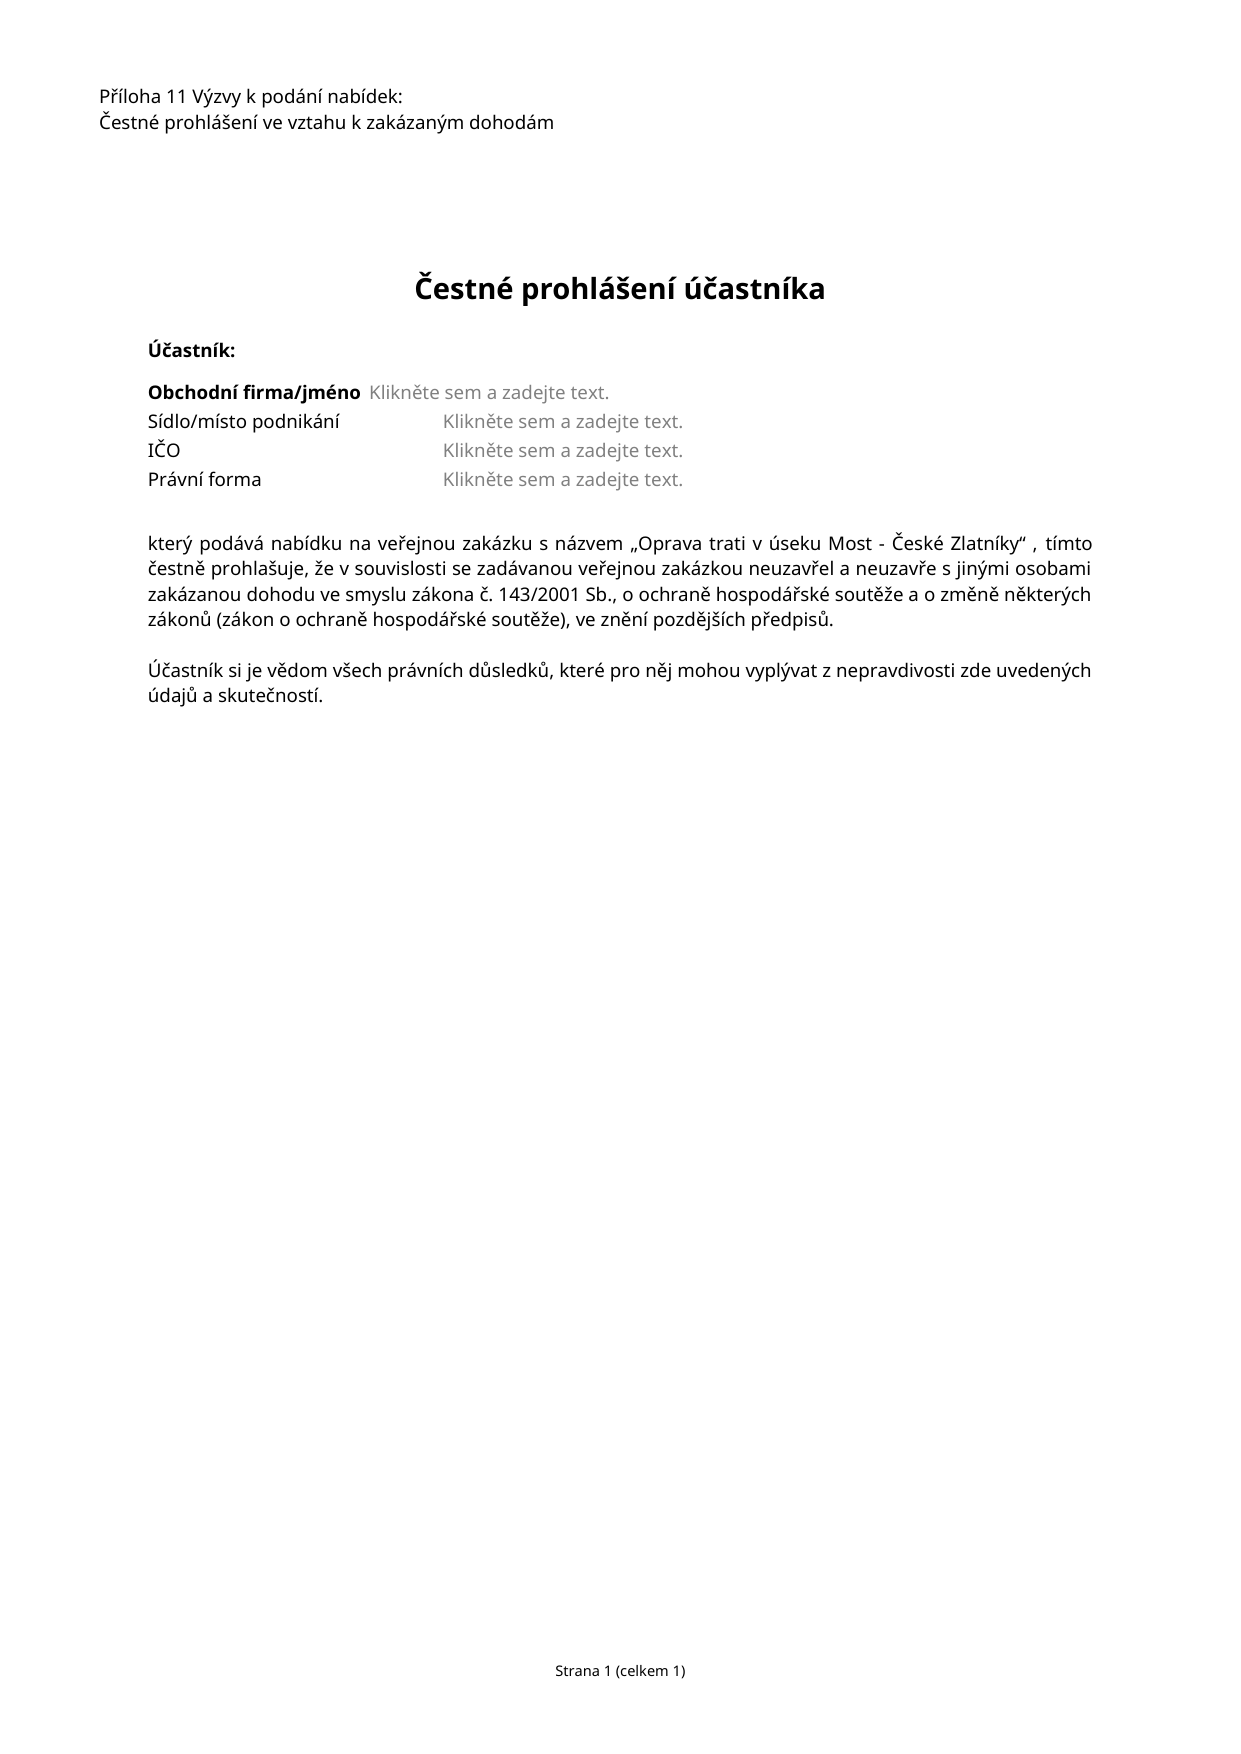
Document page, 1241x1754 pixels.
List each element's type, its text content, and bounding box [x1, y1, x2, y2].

text Sídlo/místo podnikání [148, 405, 1093, 434]
text Právní forma [148, 463, 1093, 492]
text Obchodní firma/jméno [148, 376, 1093, 405]
text který podává nabídku na veřejnou zakázku s názvem „Oprava trati v úseku Most - České Zlatníky“ , tímto čestně prohlašuje, že v souvislosti se zadávanou veřejnou zakázkou neuzavřel a neuzavře s jinými osobami zakázanou dohodu ve smyslu zákona č. 143/2001 Sb., o ochraně hospodářské soutěže a o změně některých zákonů (zákon o ochraně hospodářské soutěže), ve znění pozdějších předpisů. [148, 530, 1093, 632]
text Účastník si je vědom všech právních důsledků, které pro něj mohou vyplývat z nepravdivosti zde uvedených údajů a skutečností. [148, 657, 1093, 708]
text Účastník: [148, 333, 1093, 364]
title Čestné prohlášení účastníka [148, 268, 1093, 308]
text IČO [148, 434, 1093, 463]
